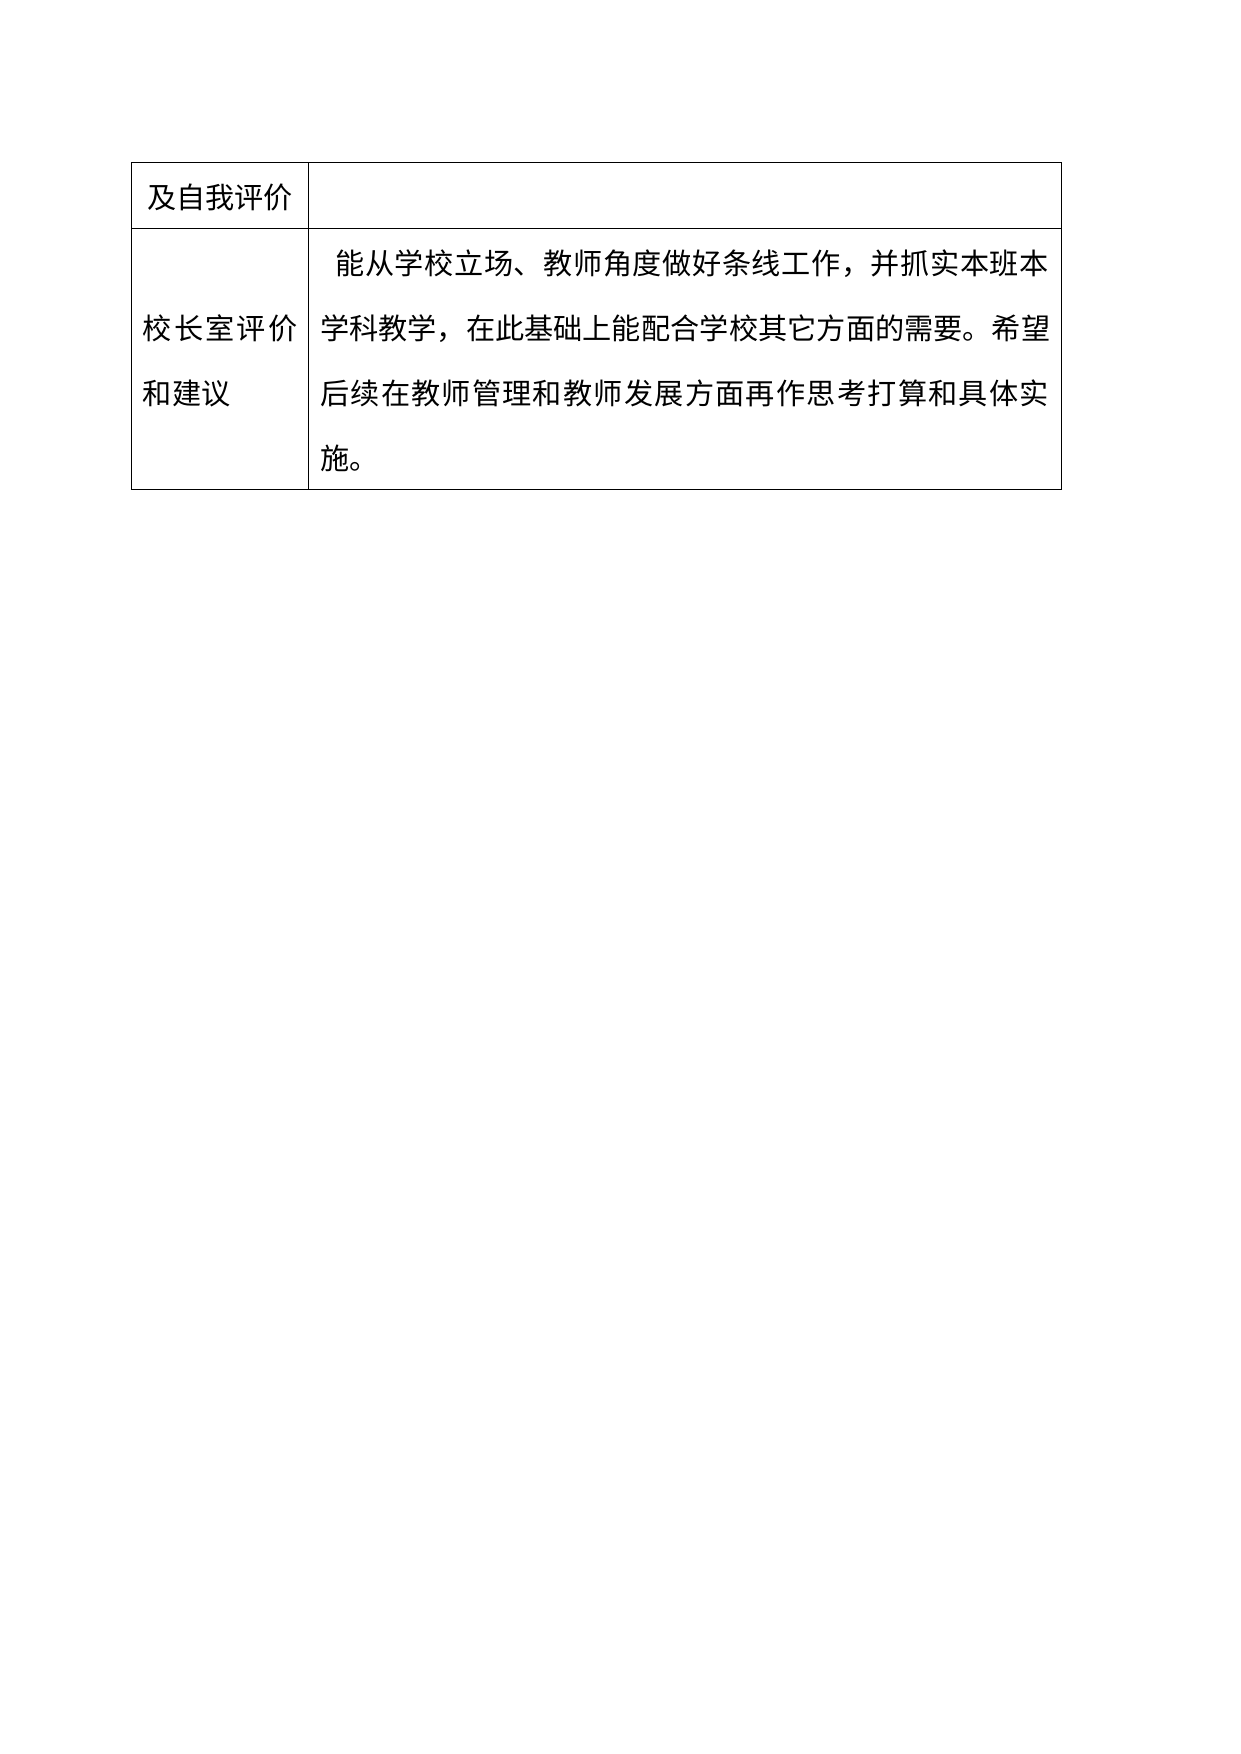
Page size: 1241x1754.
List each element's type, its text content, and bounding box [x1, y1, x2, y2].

table_cell 能从学校立场、教师角度做好条线工作，并抓实本班本学科教学，在此基础上能配合学校其它方面的需要。希望后续在教师管理和教师发展方面再作思考打算和具体实施。 [309, 229, 1061, 489]
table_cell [309, 163, 1061, 228]
table_cell 工作反思 及自我评价 [132, 163, 308, 228]
table_cell 校长室评价和建议 [132, 229, 308, 489]
